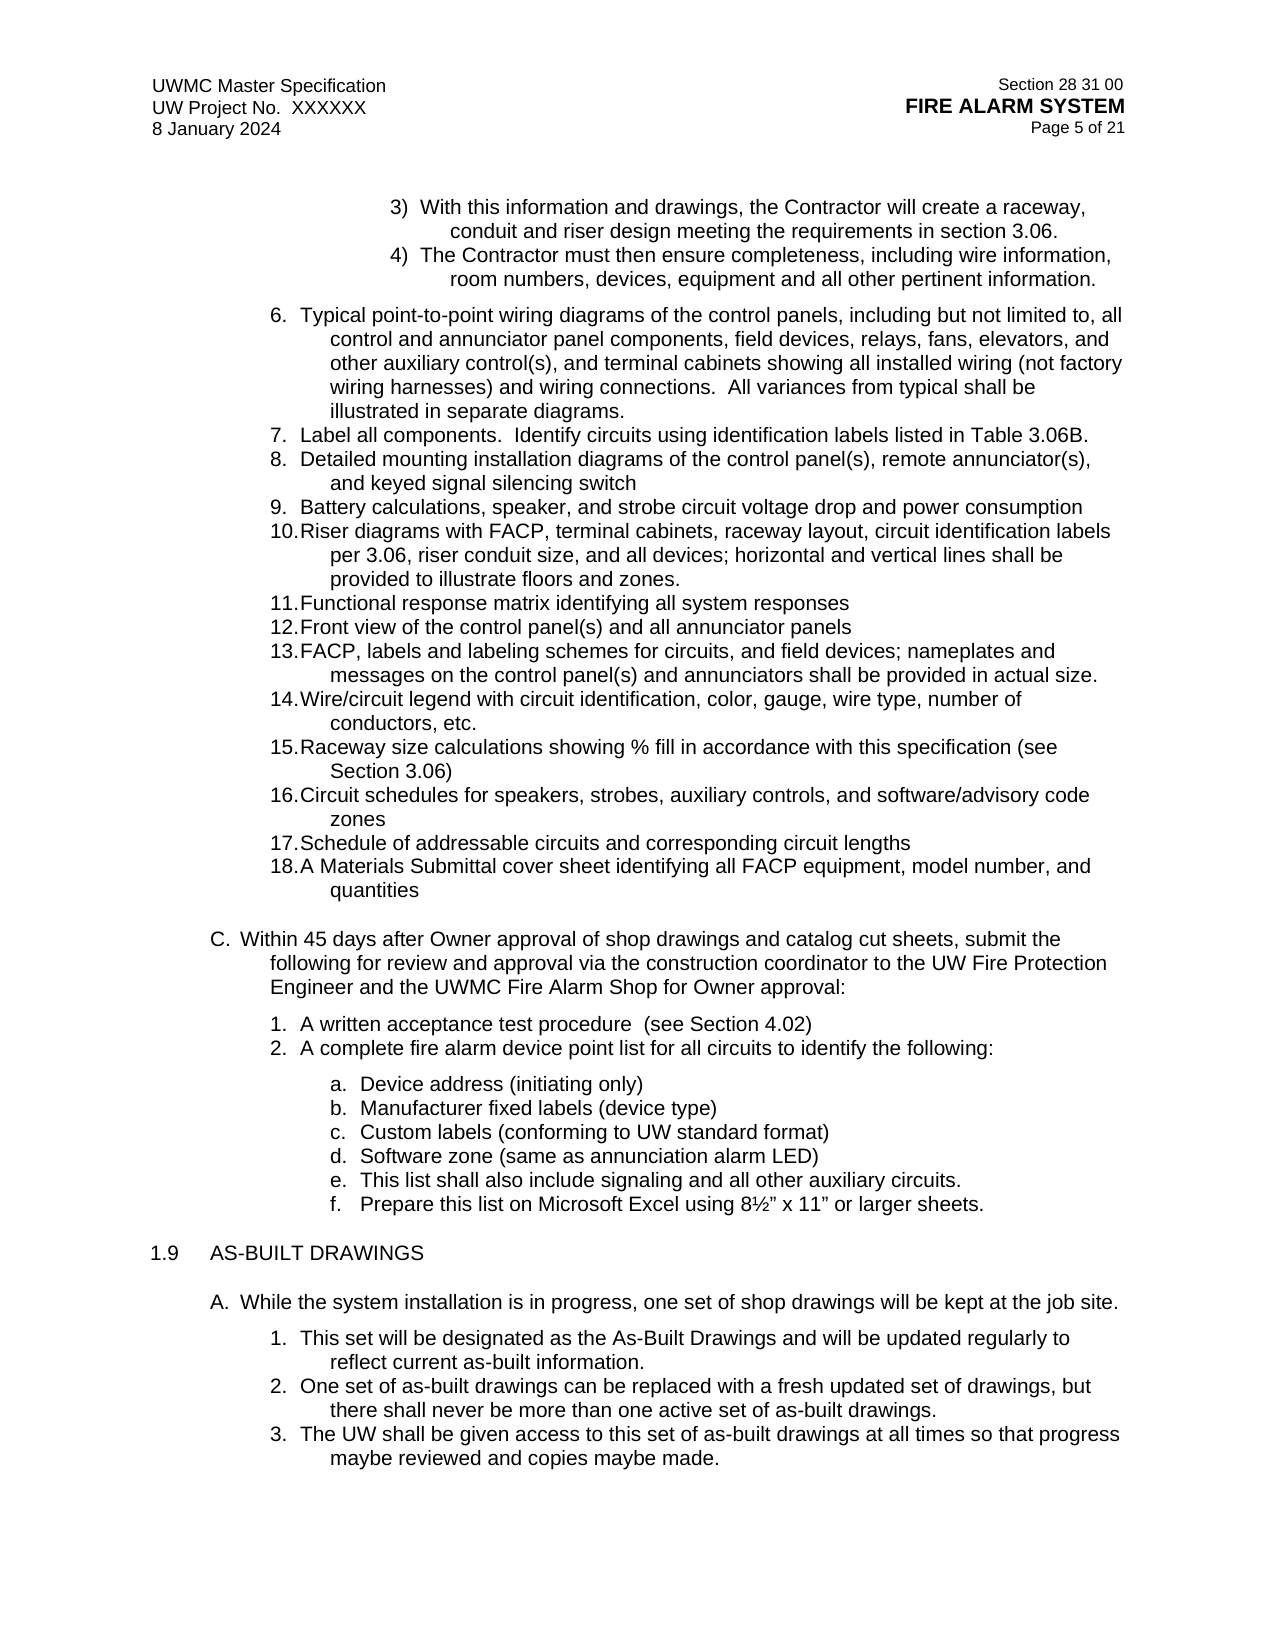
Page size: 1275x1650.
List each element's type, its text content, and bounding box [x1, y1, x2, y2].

text A Materials Submittal cover sheet identifying all FACP equipment, model number, and quantities [270, 854, 1125, 902]
text The UW shall be given access to this set of as-built drawings at all times so that progress maybe reviewed and copies maybe made. [270, 1422, 1125, 1470]
text Device address (initiating only) [330, 1072, 1125, 1096]
text With this information and drawings, the Contractor will create a raceway, conduit and riser design meeting the requirements in section 3.06. [390, 195, 1125, 243]
text Within 45 days after Owner approval of shop drawings and catalog cut sheets, submit the following for review and approval via the construction coordinator to the UW Fire Protection Engineer and the UWMC Fire Alarm Shop for Owner approval: [210, 927, 1125, 999]
text Label all components. Identify circuits using identification labels listed in Table 3.06B. [270, 423, 1125, 447]
text This set will be designated as the As-Built Drawings and will be updated regularly to reflect current as-built information. [270, 1326, 1125, 1374]
text A written acceptance test procedure (see Section 4.02) [270, 1012, 1125, 1036]
text Manufacturer fixed labels (device type) [330, 1096, 1125, 1120]
text Software zone (same as annunciation alarm LED) [330, 1144, 1125, 1168]
text Functional response matrix identifying all system responses [270, 591, 1125, 615]
text Schedule of addressable circuits and corresponding circuit lengths [270, 830, 1125, 854]
text FACP, labels and labeling schemes for circuits, and field devices; nameplates and messages on the control panel(s) and annunciators shall be provided in actual size. [270, 639, 1125, 687]
text One set of as-built drawings can be replaced with a fresh updated set of drawings, but there shall never be more than one active set of as-built drawings. [270, 1374, 1125, 1422]
text Custom labels (conforming to UW standard format) [330, 1120, 1125, 1144]
text The Contractor must then ensure completeness, including wire information, room numbers, devices, equipment and all other pertinent information. [390, 243, 1125, 291]
text AS-BUILT DRAWINGS [150, 1241, 1125, 1265]
text Detailed mounting installation diagrams of the control panel(s), remote annunciator(s), and keyed signal silencing switch [270, 447, 1125, 495]
text calculations, speaker, and strobe circuit voltage drop and power consumption [270, 495, 1125, 519]
text Wire/circuit legend with circuit identification, color, gauge, wire type, number of conductors, etc. [270, 687, 1125, 734]
text While the system installation is in progress, one set of shop drawings will be kept at the job site. [210, 1290, 1125, 1314]
text Riser diagrams with FACP, terminal cabinets, raceway layout, circuit identification labels per 3.06, riser conduit size, and all devices; horizontal and vertical lines shall be provided to illustrate floors and zones. [270, 519, 1125, 591]
text A complete fire alarm device point list for all circuits to identify the following: [270, 1036, 1125, 1059]
text This list shall also include signaling and all other auxiliary circuits. [330, 1168, 1125, 1192]
text Raceway size calculations showing % fill in accordance with this specification (see Section 3.06) [270, 734, 1125, 782]
text Front view of the control panel(s) and all annunciator panels [270, 615, 1125, 639]
text Circuit schedules for speakers, strobes, auxiliary controls, and software/advisory code zones [270, 782, 1125, 830]
text Typical point-to-point wiring diagrams of the control panels, including but not limited to, all control and annunciator panel components, field devices, relays, fans, elevators, and other auxiliary control(s), and terminal cabinets showing all installed wiring (not factory wiring harnesses) and wiring connections. All variances from typical shall be illustrated in separate diagrams. [270, 303, 1125, 423]
text Prepare this list on Microsoft Excel using 8½” x 11” or larger sheets. [330, 1192, 1125, 1216]
